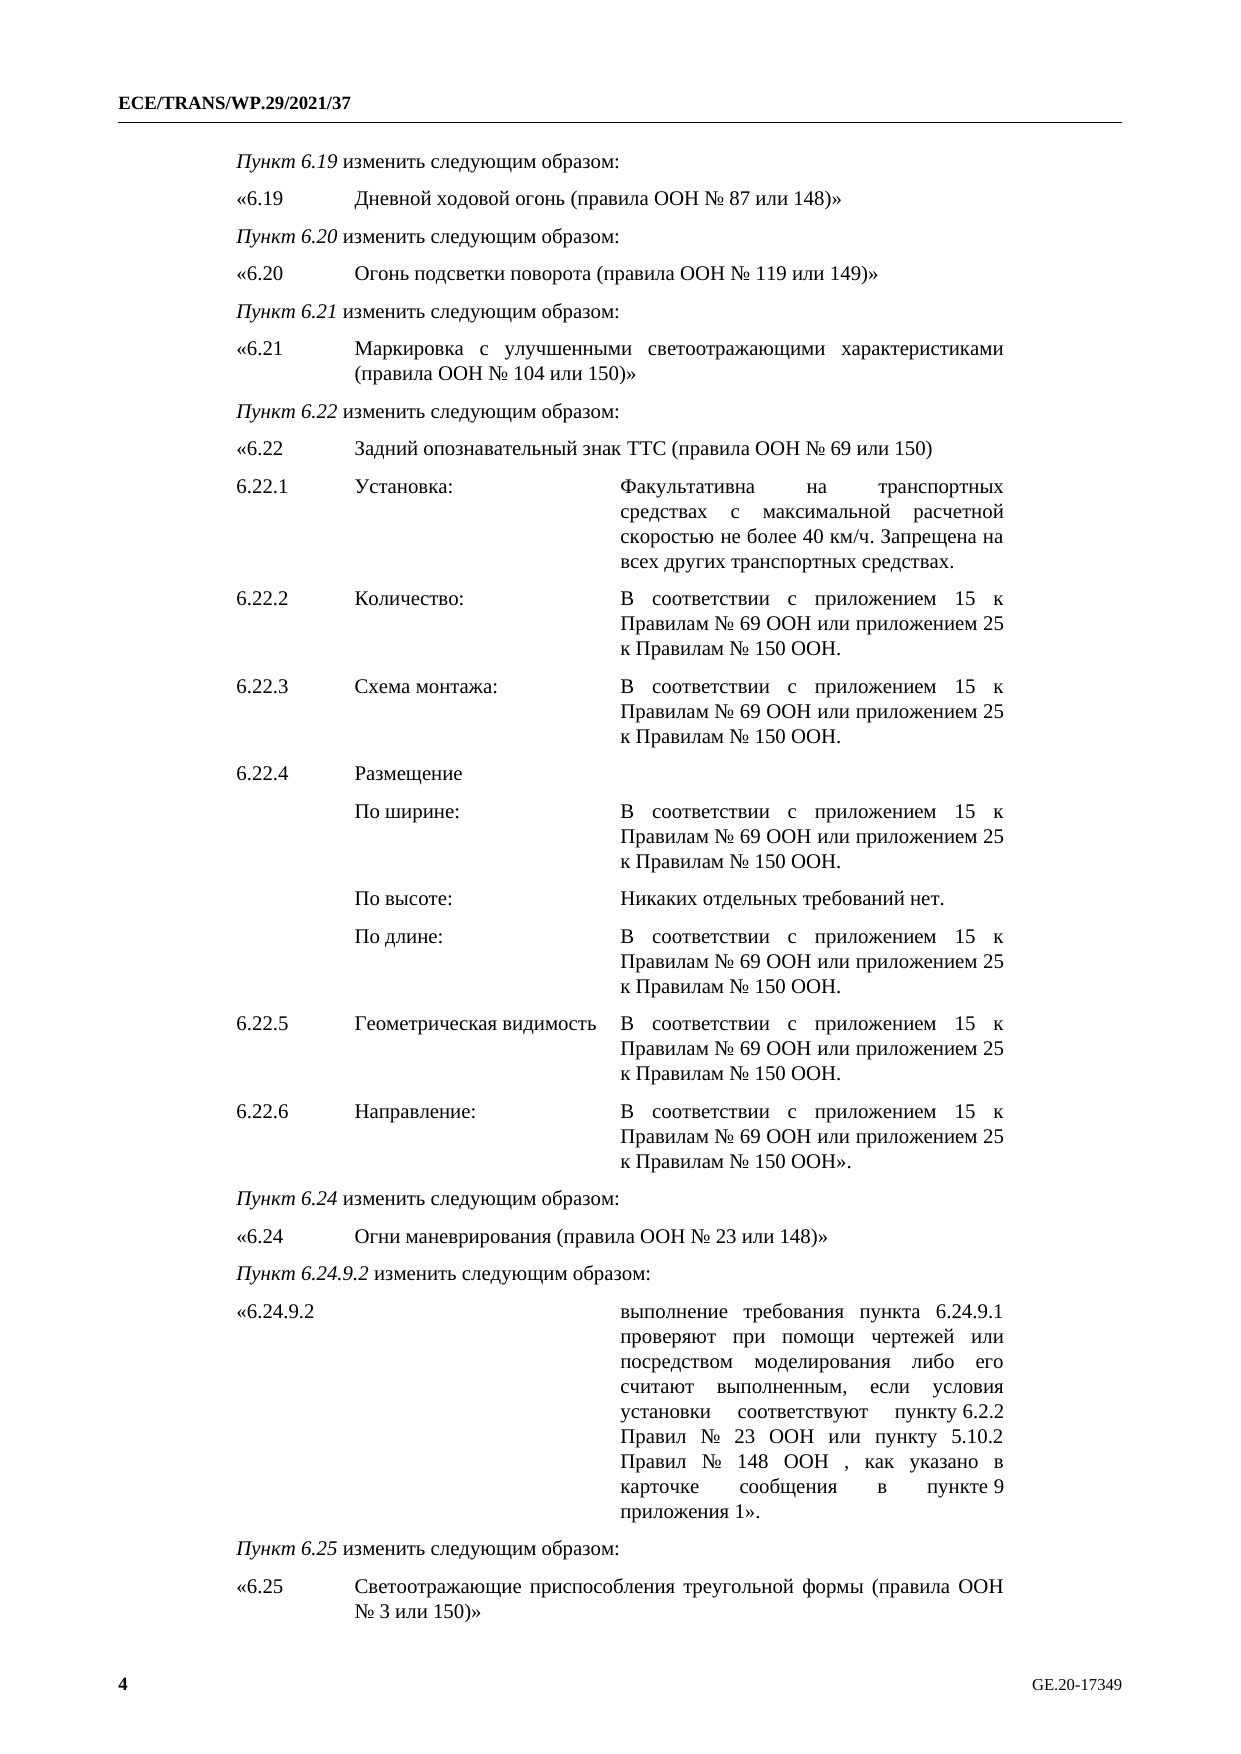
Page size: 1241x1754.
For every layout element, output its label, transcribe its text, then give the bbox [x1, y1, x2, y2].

text «6.21 Маркировка с улучшенными светоотражающими характеристиками (правила ООН № 104 или 150)» [236, 335, 1004, 385]
text «6.24.9.2 выполнение требования пункта 6.24.9.1 проверяют при помощи чертежей или посредством моделирования либо его считают выполненным, если условия установки соответствуют пункту 6.2.2 Правил № 23 ООН или пункту 5.10.2 Правил № 148 ООН , как указано в карточке сообщения в пункте 9 приложения 1». [236, 1298, 1004, 1523]
text 6.22.5 Геометрическая видимость В соответствии с приложением 15 к Правилам № 69 ООН или приложением 25 к Правилам № 150 ООН. [236, 1010, 1004, 1085]
text Пункт 6.24.9.2 изменить следующим образом: [236, 1260, 1019, 1285]
text По высоте: Никаких отдельных требований нет. [236, 885, 1004, 910]
text «6.24 Огни маневрирования (правила ООН № 23 или 148)» [236, 1223, 1004, 1248]
text 6.22.3 Схема монтажа: В соответствии с приложением 15 к Правилам № 69 ООН или приложением 25 к Правилам № 150 ООН. [236, 673, 1004, 748]
text Пункт 6.20 изменить следующим образом: [236, 223, 1019, 248]
text По ширине: В соответствии с приложением 15 к Правилам № 69 ООН или приложением 25 к Правилам № 150 ООН. [236, 798, 1004, 873]
text 6.22.6 Направление: В соответствии с приложением 15 к Правилам № 69 ООН или приложением 25 к Правилам № 150 ООН». [236, 1098, 1004, 1173]
text Пункт 6.19 изменить следующим образом: [236, 148, 1019, 173]
text «6.19 Дневной ходовой огонь (правила ООН № 87 или 148)» [236, 185, 1004, 210]
text «6.22 Задний опознавательный знак TTC (правила ООН № 69 или 150) [236, 435, 1004, 460]
text 6.22.4 Размещение [236, 760, 1004, 785]
text 6.22.2 Количество: В соответствии с приложением 15 к Правилам № 69 ООН или приложением 25 к Правилам № 150 ООН. [236, 585, 1004, 660]
text По длине: В соответствии с приложением 15 к Правилам № 69 ООН или приложением 25 к Правилам № 150 ООН. [236, 923, 1004, 998]
text Пункт 6.25 изменить следующим образом: [236, 1535, 1019, 1560]
text «6.25 Светоотражающие приспособления треугольной формы (правила ООН № 3 или 150)» [236, 1573, 1004, 1623]
text «6.20 Огонь подсветки поворота (правила ООН № 119 или 149)» [236, 260, 1004, 285]
text Пункт 6.24 изменить следующим образом: [236, 1185, 1019, 1210]
text Пункт 6.22 изменить следующим образом: [236, 398, 1019, 423]
text Пункт 6.21 изменить следующим образом: [236, 298, 1019, 323]
text 6.22.1 Установка: Факультативна на транспортных средствах с максимальной расчетной скоростью не более 40 км/ч. Запрещена на всех других транспортных средствах. [236, 473, 1004, 573]
